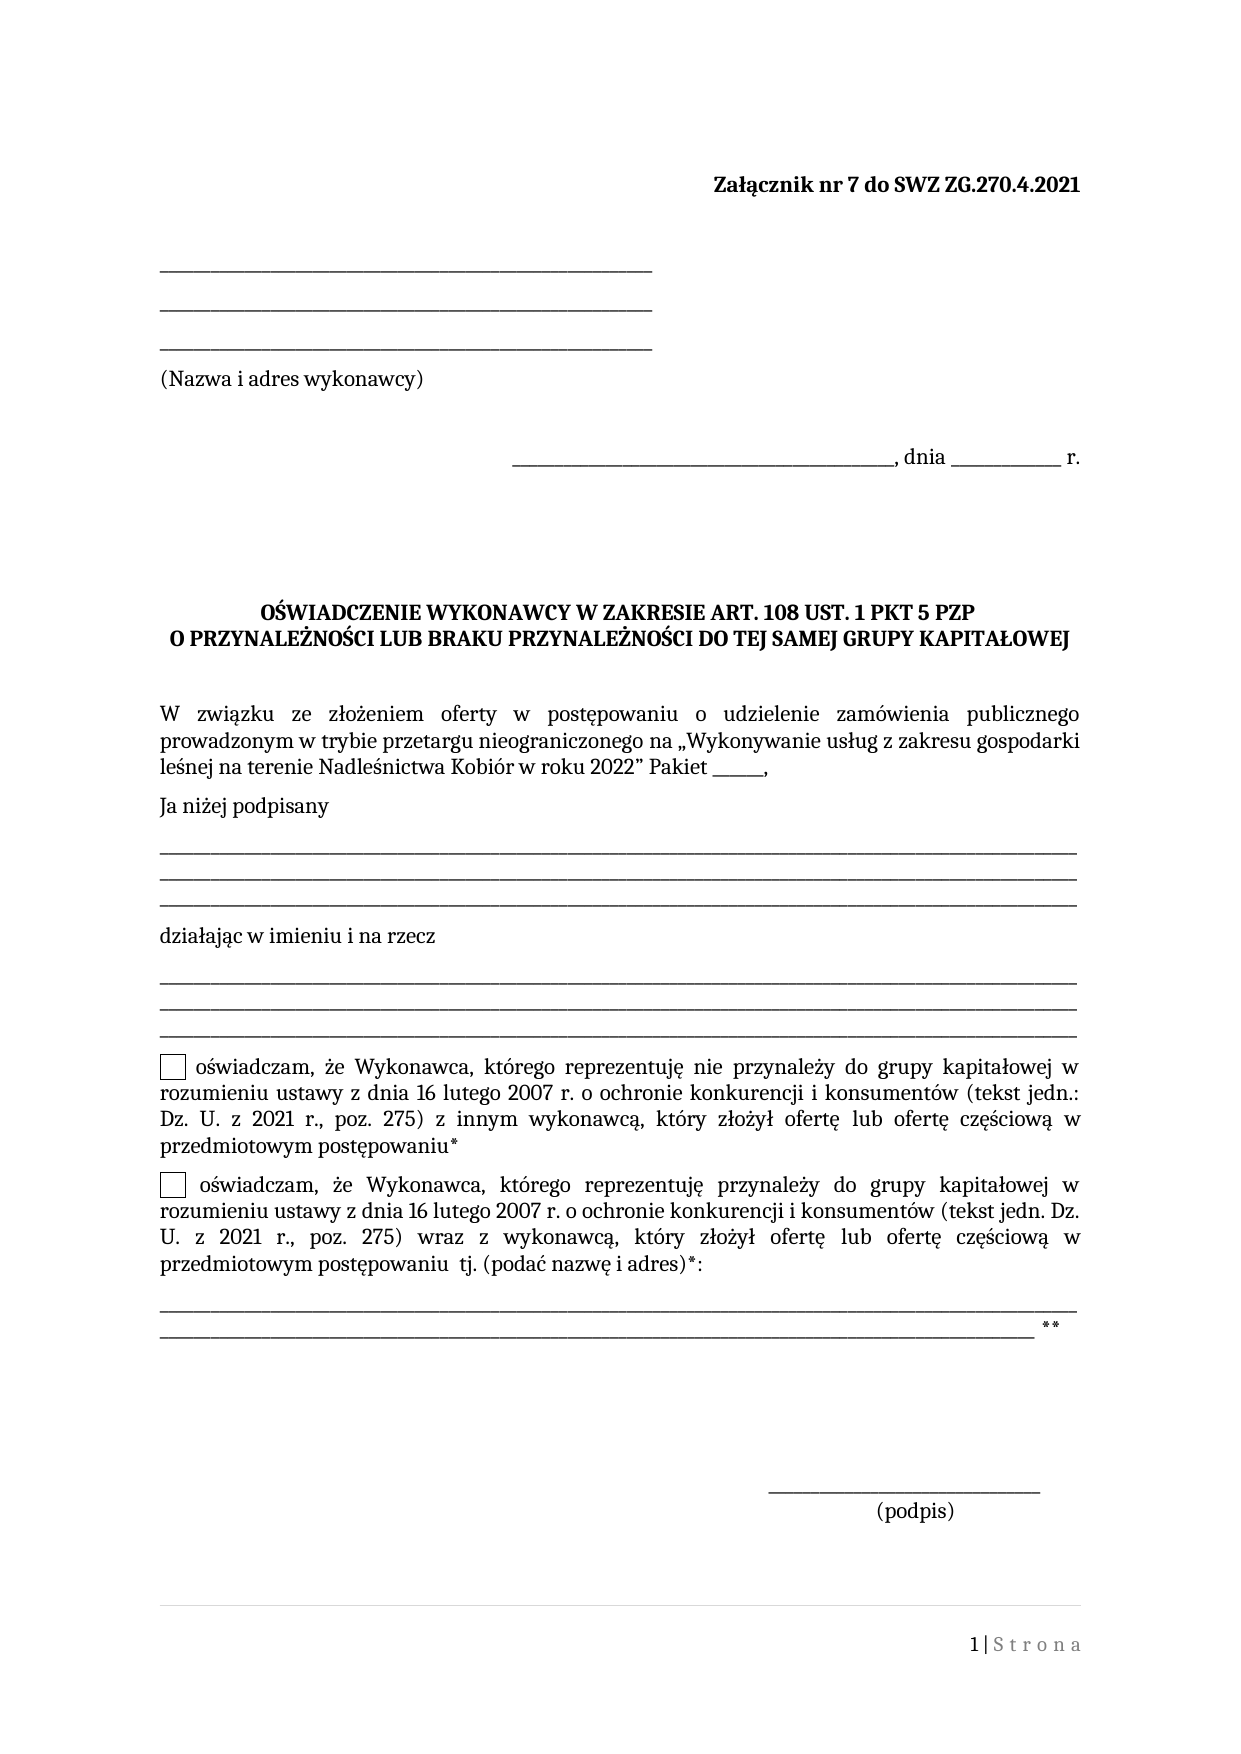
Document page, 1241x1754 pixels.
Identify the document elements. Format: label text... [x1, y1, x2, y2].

text działając w imieniu i na rzecz [159, 923, 1081, 949]
text (Nazwa i adres wykonawcy) [159, 366, 1081, 393]
text ___________________________________________________________________________________________________________________________________________________________________________________________________________________ ** [159, 1289, 1081, 1342]
text ____________________________________________________________________________________________________________________________________________________________________________________________________________________________________________________________________________________________________________________________________ [159, 831, 1081, 911]
text Załącznik nr 7 do SWZ ZG.270.4.2021 [159, 172, 1081, 198]
text ____________________________________________________________________________________________________________________________________________________________________________________________________________________________________________________________________________________________________________________________________ [159, 962, 1081, 1041]
text ________________________________ (podpis) [750, 1471, 1081, 1524]
text __________________________________________________________ [159, 288, 1081, 315]
text __________________________________________________________ [159, 250, 1081, 276]
text __________________________________________________________ [159, 327, 1081, 354]
text oświadczam, że Wykonawca, którego reprezentuję przynależy do grupy kapitałowej w rozumieniu ustawy z dnia 16 lutego 2007 r. o ochronie konkurencji i konsumentów (tekst jedn. Dz. U. z 2021 r., poz. 275) wraz z wykonawcą, który złożył ofertę lub ofertę częściową w przedmiotowym postępowaniu tj. (podać nazwę i adres)*: [159, 1171, 1081, 1277]
text _____________________________________________, dnia _____________ r. [159, 444, 1081, 470]
text OŚWIADCZENIE WYKONAWCY W ZAKRESIE ART. 108 UST. 1 PKT 5 PZP O PRZYNALEŻNOŚCI LUB BRAKU PRZYNALEŻNOŚCI DO TEJ SAMEJ GRUPY KAPITAŁOWEJ [159, 599, 1081, 652]
text Ja niżej podpisany [159, 793, 1081, 819]
text oświadczam, że Wykonawca, którego reprezentuję nie przynależy do grupy kapitałowej w rozumieniu ustawy z dnia 16 lutego 2007 r. o ochronie konkurencji i konsumentów (tekst jedn.: Dz. U. z 2021 r., poz. 275) z innym wykonawcą, który złożył ofertę lub ofertę częściową w przedmiotowym postępowaniu* [159, 1053, 1081, 1159]
text W związku ze złożeniem oferty w postępowaniu o udzielenie zamówienia publicznego prowadzonym w trybie przetargu nieograniczonego na „Wykonywanie usług z zakresu gospodarki leśnej na terenie Nadleśnictwa Kobiór w roku 2022” Pakiet ______, [159, 701, 1081, 780]
